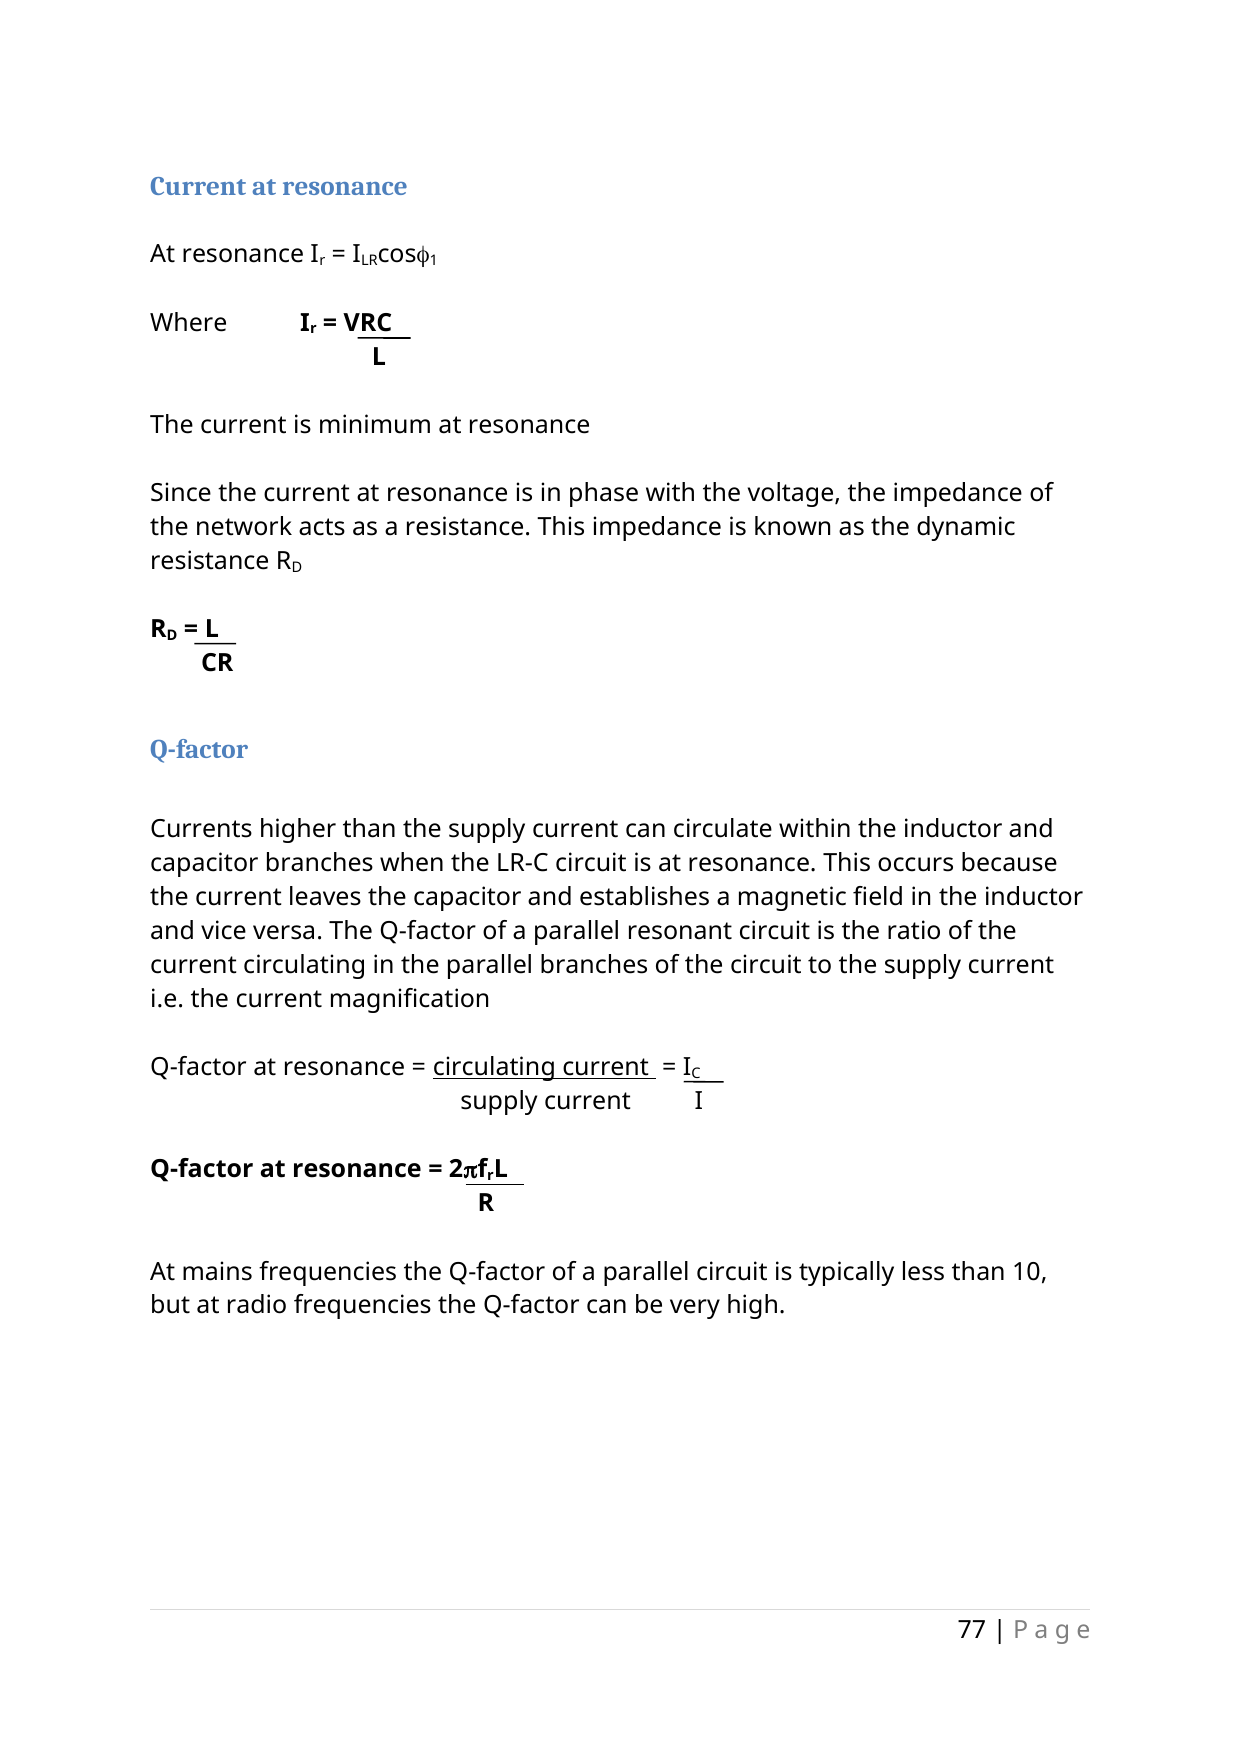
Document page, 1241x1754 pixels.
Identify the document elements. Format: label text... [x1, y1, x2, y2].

subtitle Q-factor [150, 734, 1090, 765]
text CR [150, 645, 1090, 679]
subtitle Current at resonance [150, 171, 1090, 202]
text Q-factor at resonance = 2frL [150, 1151, 1090, 1185]
text At resonance Ir = ILRcos1 [150, 236, 1090, 270]
text Q-factor at resonance = circulating current = IC [150, 1049, 1090, 1083]
text L [150, 338, 1090, 372]
text The current is minimum at resonance [150, 406, 1090, 440]
text At mains frequencies the Q-factor of a parallel circuit is typically less than 10, but at radio frequencies the Q-factor can be very high. [150, 1253, 1090, 1321]
text Since the current at resonance is in phase with the voltage, the impedance of the network acts as a resistance. This impedance is known as the dynamic resistance RD [150, 474, 1090, 577]
text R [150, 1185, 1090, 1219]
text Currents higher than the supply current can circulate within the inductor and capacitor branches when the LR-C circuit is at resonance. This occurs because the current leaves the capacitor and establishes a magnetic field in the inductor and vice versa. The Q-factor of a parallel resonant circuit is the ratio of the current circulating in the parallel branches of the circuit to the supply current i.e. the current magnification [150, 810, 1090, 1015]
text Where Ir = VRC [150, 304, 1090, 338]
text supply current I [150, 1083, 1090, 1117]
text RD = L [150, 611, 1090, 645]
